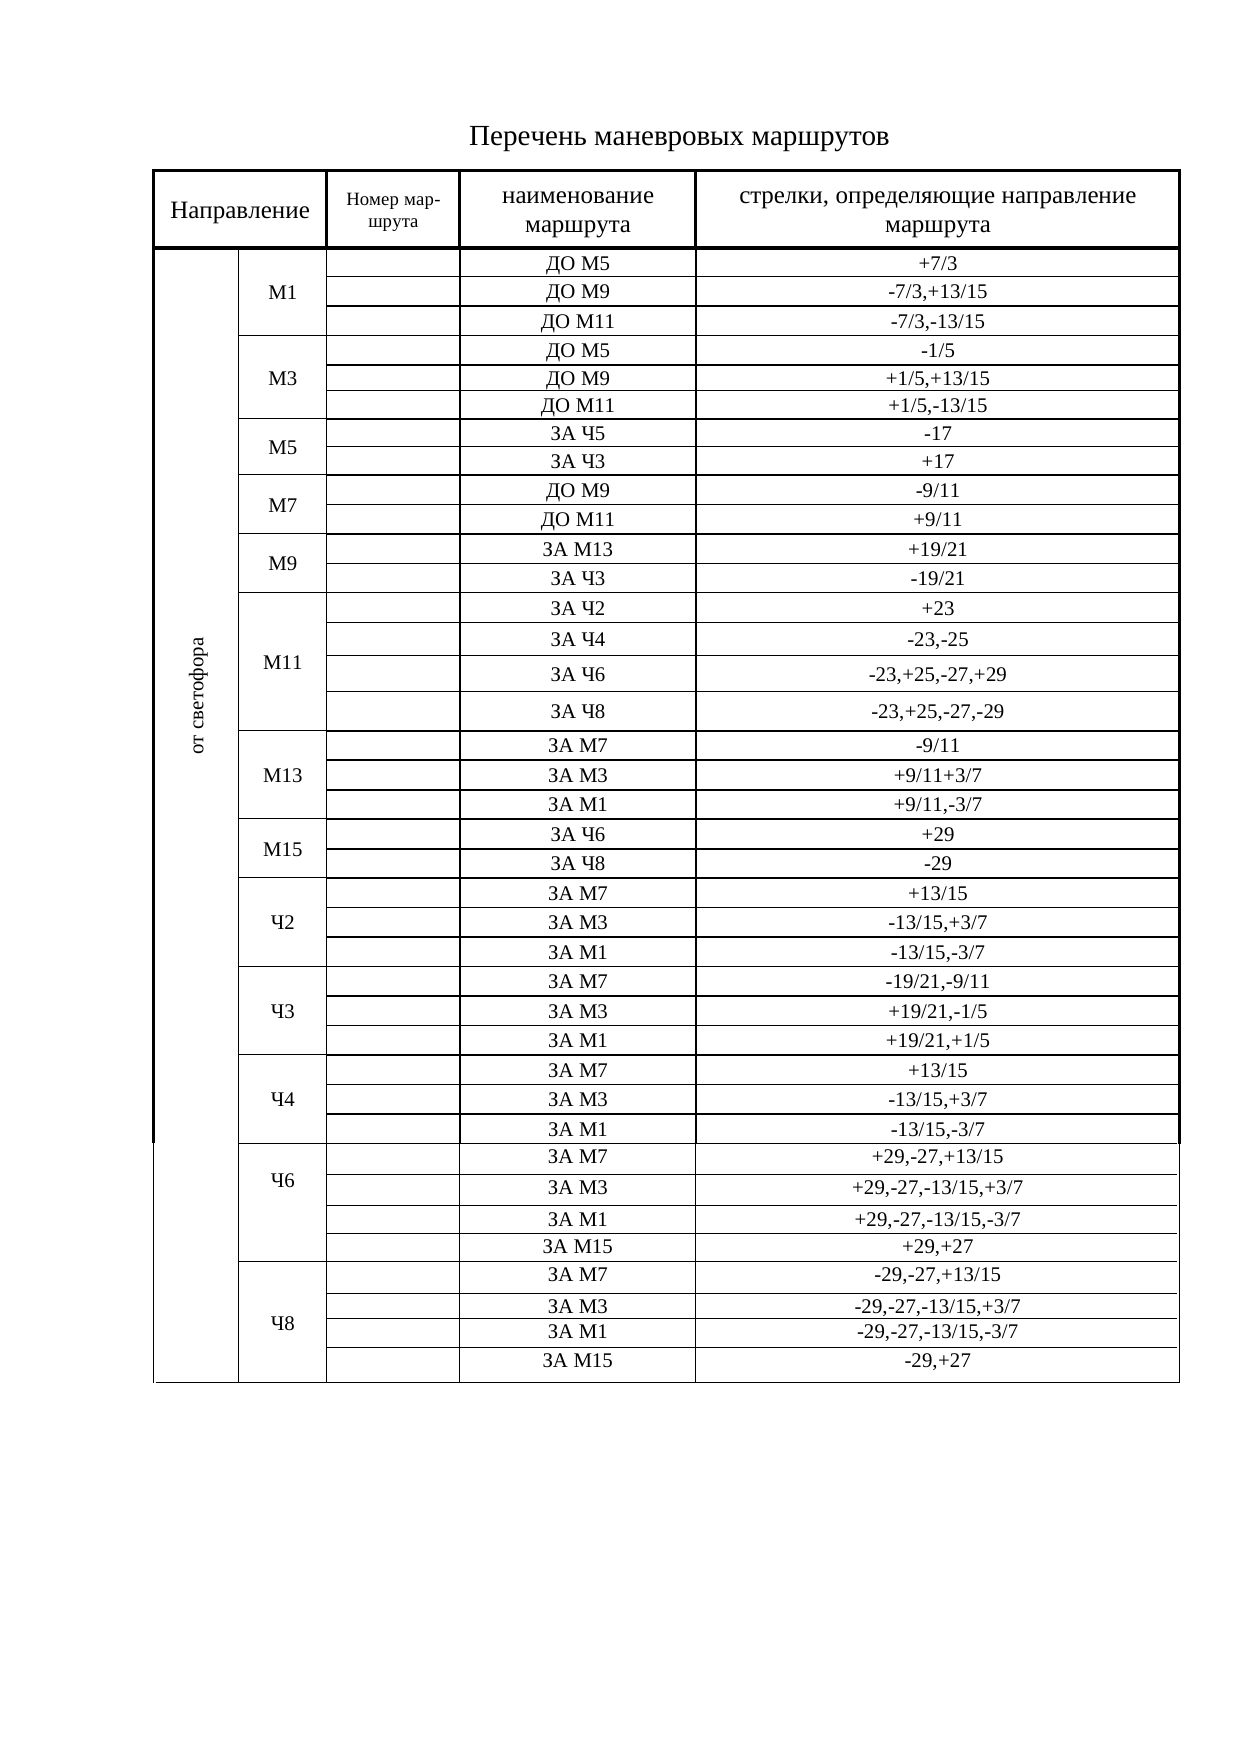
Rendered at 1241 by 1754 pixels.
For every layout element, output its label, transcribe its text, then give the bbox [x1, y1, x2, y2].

table_cell Ч6 [239, 1144, 326, 1261]
table_cell [327, 1206, 459, 1233]
table_cell [327, 1085, 459, 1113]
table_cell от светофора [155, 250, 238, 1142]
table_cell [327, 1026, 459, 1054]
table_cell ЗА М3 [461, 997, 695, 1024]
table_cell +19/21,-1/5 [697, 997, 1178, 1024]
table_cell ЗА М15 [460, 1348, 695, 1382]
table_cell [327, 938, 459, 966]
table_cell [327, 1234, 459, 1261]
table_cell [327, 850, 459, 877]
table_cell +9/11+3/7 [697, 761, 1178, 789]
table_cell -23,+25,-27,+29 [697, 656, 1178, 691]
table_cell [327, 535, 459, 562]
table_cell [327, 732, 459, 759]
table_cell [327, 391, 459, 418]
table_cell [327, 307, 459, 335]
table_cell [327, 1115, 459, 1142]
table_cell ЗА М7 [461, 732, 695, 759]
table_cell -13/15,+3/7 [697, 908, 1178, 936]
table_cell -1/5 [697, 336, 1178, 364]
table_cell М1 [239, 250, 326, 335]
table_cell [327, 791, 459, 818]
table_cell [327, 908, 459, 936]
table_cell [327, 1319, 459, 1347]
table_cell ЗА М3 [461, 908, 695, 936]
table_cell ЗА М3 [460, 1175, 695, 1205]
table_cell [327, 476, 459, 504]
table_cell ЗА Ч6 [461, 820, 695, 848]
table_cell ДО М5 [461, 250, 695, 276]
table_cell +29,-27,-13/15,+3/7 [696, 1174, 1179, 1205]
table_cell -29,-27,-13/15,+3/7 [696, 1293, 1179, 1318]
table_cell +9/11,-3/7 [697, 791, 1178, 818]
table_cell [327, 692, 459, 730]
table_cell [327, 761, 459, 789]
table_cell М9 [239, 534, 326, 592]
table_cell М7 [239, 475, 326, 533]
table_cell [327, 250, 459, 276]
table_cell -13/15,-3/7 [697, 1115, 1178, 1142]
table_cell -13/15,-3/7 [697, 938, 1178, 966]
table_cell ЗА М1 [460, 1319, 695, 1347]
table_cell [327, 1056, 459, 1083]
table_cell -9/11 [697, 732, 1178, 759]
table_cell [327, 564, 459, 592]
table_cell +13/15 [697, 879, 1178, 907]
table_cell ЗА Ч4 [461, 623, 695, 654]
table_cell [327, 336, 459, 364]
table_cell +13/15 [697, 1056, 1178, 1083]
table_cell ЗА Ч5 [461, 420, 695, 446]
table_cell ЗА М7 [461, 879, 695, 907]
table_cell ЗА М15 [460, 1234, 695, 1261]
table_cell -7/3,+13/15 [697, 277, 1178, 305]
table_cell ЗА М1 [461, 938, 695, 966]
table_cell ЗА Ч3 [461, 447, 695, 474]
table_cell +17 [697, 447, 1178, 474]
table_cell ЗА М1 [461, 791, 695, 818]
table_cell -29,+27 [696, 1347, 1179, 1382]
table_cell [327, 1348, 459, 1382]
table_cell [327, 593, 459, 621]
table_cell +1/5,-13/15 [697, 391, 1178, 418]
table_cell [327, 277, 459, 305]
table_cell -13/15,+3/7 [697, 1085, 1178, 1113]
table_cell М13 [239, 731, 326, 818]
table_cell [327, 879, 459, 907]
table_cell [327, 505, 459, 533]
table_cell ДО М11 [461, 505, 695, 533]
table_cell М5 [239, 419, 326, 474]
table_cell ЗА М1 [460, 1206, 695, 1233]
table_cell +29,-27,-13/15,-3/7 [696, 1205, 1179, 1233]
table_cell +29 [697, 820, 1178, 848]
table_header Направление [155, 172, 325, 246]
table_cell -7/3,-13/15 [697, 307, 1178, 335]
table_cell -19/21 [697, 564, 1178, 592]
table_cell ЗА М3 [460, 1294, 695, 1318]
table_cell +9/11 [697, 505, 1178, 533]
table_cell +23 [697, 593, 1178, 621]
table_header наименование маршрута [461, 172, 694, 246]
table_cell [327, 1144, 459, 1174]
table_cell [327, 623, 459, 654]
table_cell ЗА М13 [461, 535, 695, 562]
table_cell ЗА Ч8 [461, 850, 695, 877]
table_cell ЗА Ч8 [461, 692, 695, 730]
table_cell ДО М9 [461, 277, 695, 305]
table_cell ЗА М7 [460, 1144, 695, 1174]
table_cell [327, 366, 459, 390]
table_cell -17 [697, 420, 1178, 446]
table_cell [154, 1143, 238, 1382]
table_cell -9/11 [697, 476, 1178, 504]
table_cell [327, 820, 459, 848]
table_cell ДО М11 [461, 307, 695, 335]
table_header стрелки, определяющие направление маршрута [697, 172, 1178, 246]
table_cell +29,-27,+13/15 [696, 1143, 1179, 1174]
table_cell +29,+27 [696, 1233, 1179, 1261]
table_cell ЗА М7 [461, 967, 695, 995]
table_cell Ч4 [239, 1055, 326, 1142]
table_cell -29 [697, 850, 1178, 877]
table_cell ЗА Ч2 [461, 593, 695, 621]
table_cell -29,-27,+13/15 [696, 1261, 1179, 1292]
table_cell +7/3 [697, 250, 1178, 276]
table_cell -29,-27,-13/15,-3/7 [696, 1318, 1179, 1347]
table_cell М3 [239, 336, 326, 418]
table_header Номер маршрута [328, 172, 458, 246]
table_cell Ч3 [239, 967, 326, 1054]
table_cell ДО М9 [461, 366, 695, 390]
table_cell ЗА М3 [461, 761, 695, 789]
table_cell ЗА М3 [461, 1085, 695, 1113]
table_cell [327, 967, 459, 995]
table_cell [327, 1175, 459, 1205]
table_cell -23,-25 [697, 623, 1178, 654]
table_cell [327, 1262, 459, 1292]
table_cell ЗА М7 [460, 1262, 695, 1292]
table_cell ЗА М7 [461, 1056, 695, 1083]
table_cell ДО М11 [461, 391, 695, 418]
table_cell +1/5,+13/15 [697, 366, 1178, 390]
table_cell Ч8 [239, 1262, 326, 1382]
table_cell +19/21,+1/5 [697, 1026, 1178, 1054]
table_cell ДО М9 [461, 476, 695, 504]
table_cell -19/21,-9/11 [697, 967, 1178, 995]
table_cell [327, 997, 459, 1024]
table_cell ЗА Ч3 [461, 564, 695, 592]
table_cell -23,+25,-27,-29 [697, 692, 1178, 730]
table_cell М15 [239, 819, 326, 877]
table_cell Ч2 [239, 878, 326, 966]
table_cell М11 [239, 593, 326, 730]
table_cell ЗА М1 [461, 1115, 695, 1142]
table_cell ЗА Ч6 [461, 656, 695, 691]
table_cell ЗА М1 [461, 1026, 695, 1054]
table_cell +19/21 [697, 535, 1178, 562]
table_cell ДО М5 [461, 336, 695, 364]
table_cell [327, 656, 459, 691]
subtitle Перечень маневровых маршрутов [177, 118, 1181, 152]
table_cell [327, 420, 459, 446]
table_cell [327, 1294, 459, 1318]
table_cell [327, 447, 459, 474]
